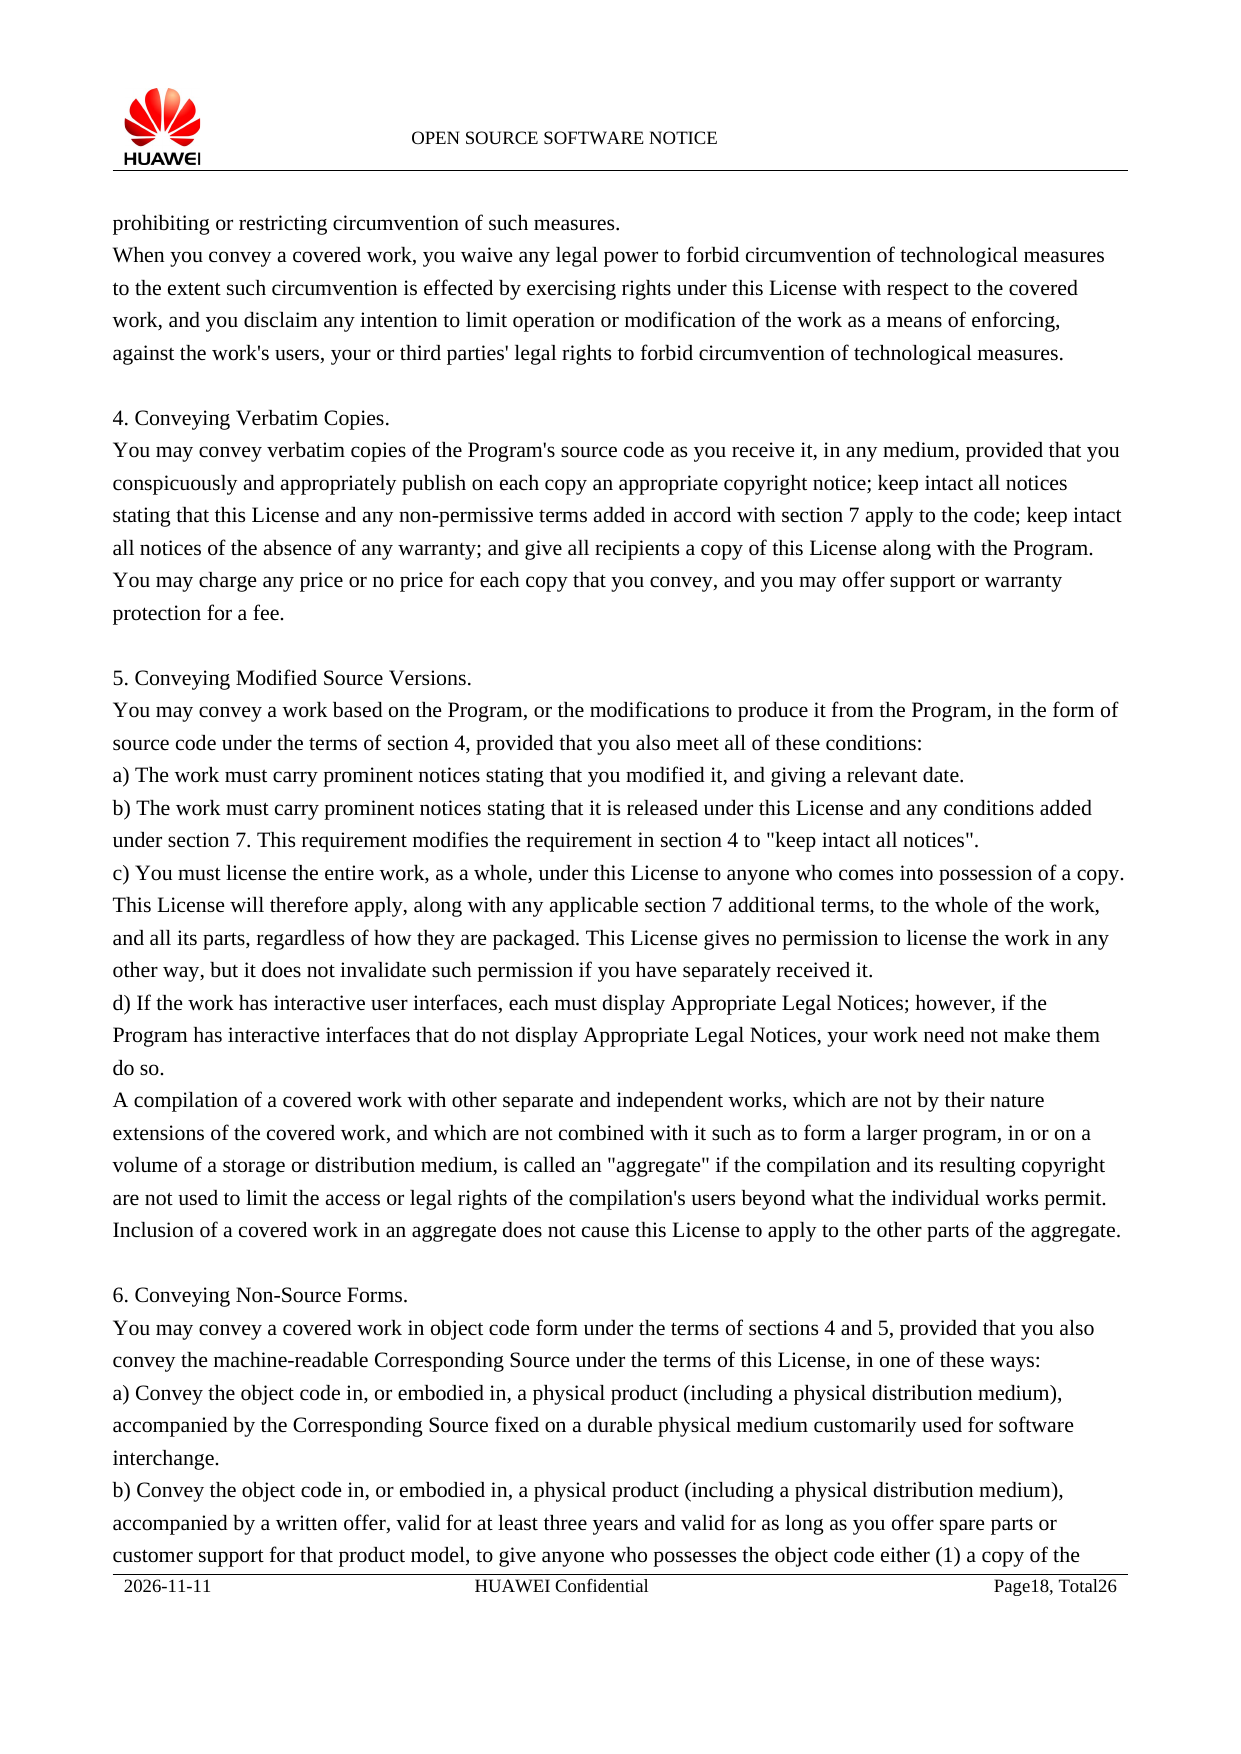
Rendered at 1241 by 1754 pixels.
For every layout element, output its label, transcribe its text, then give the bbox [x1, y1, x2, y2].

picture [124, 88, 201, 165]
